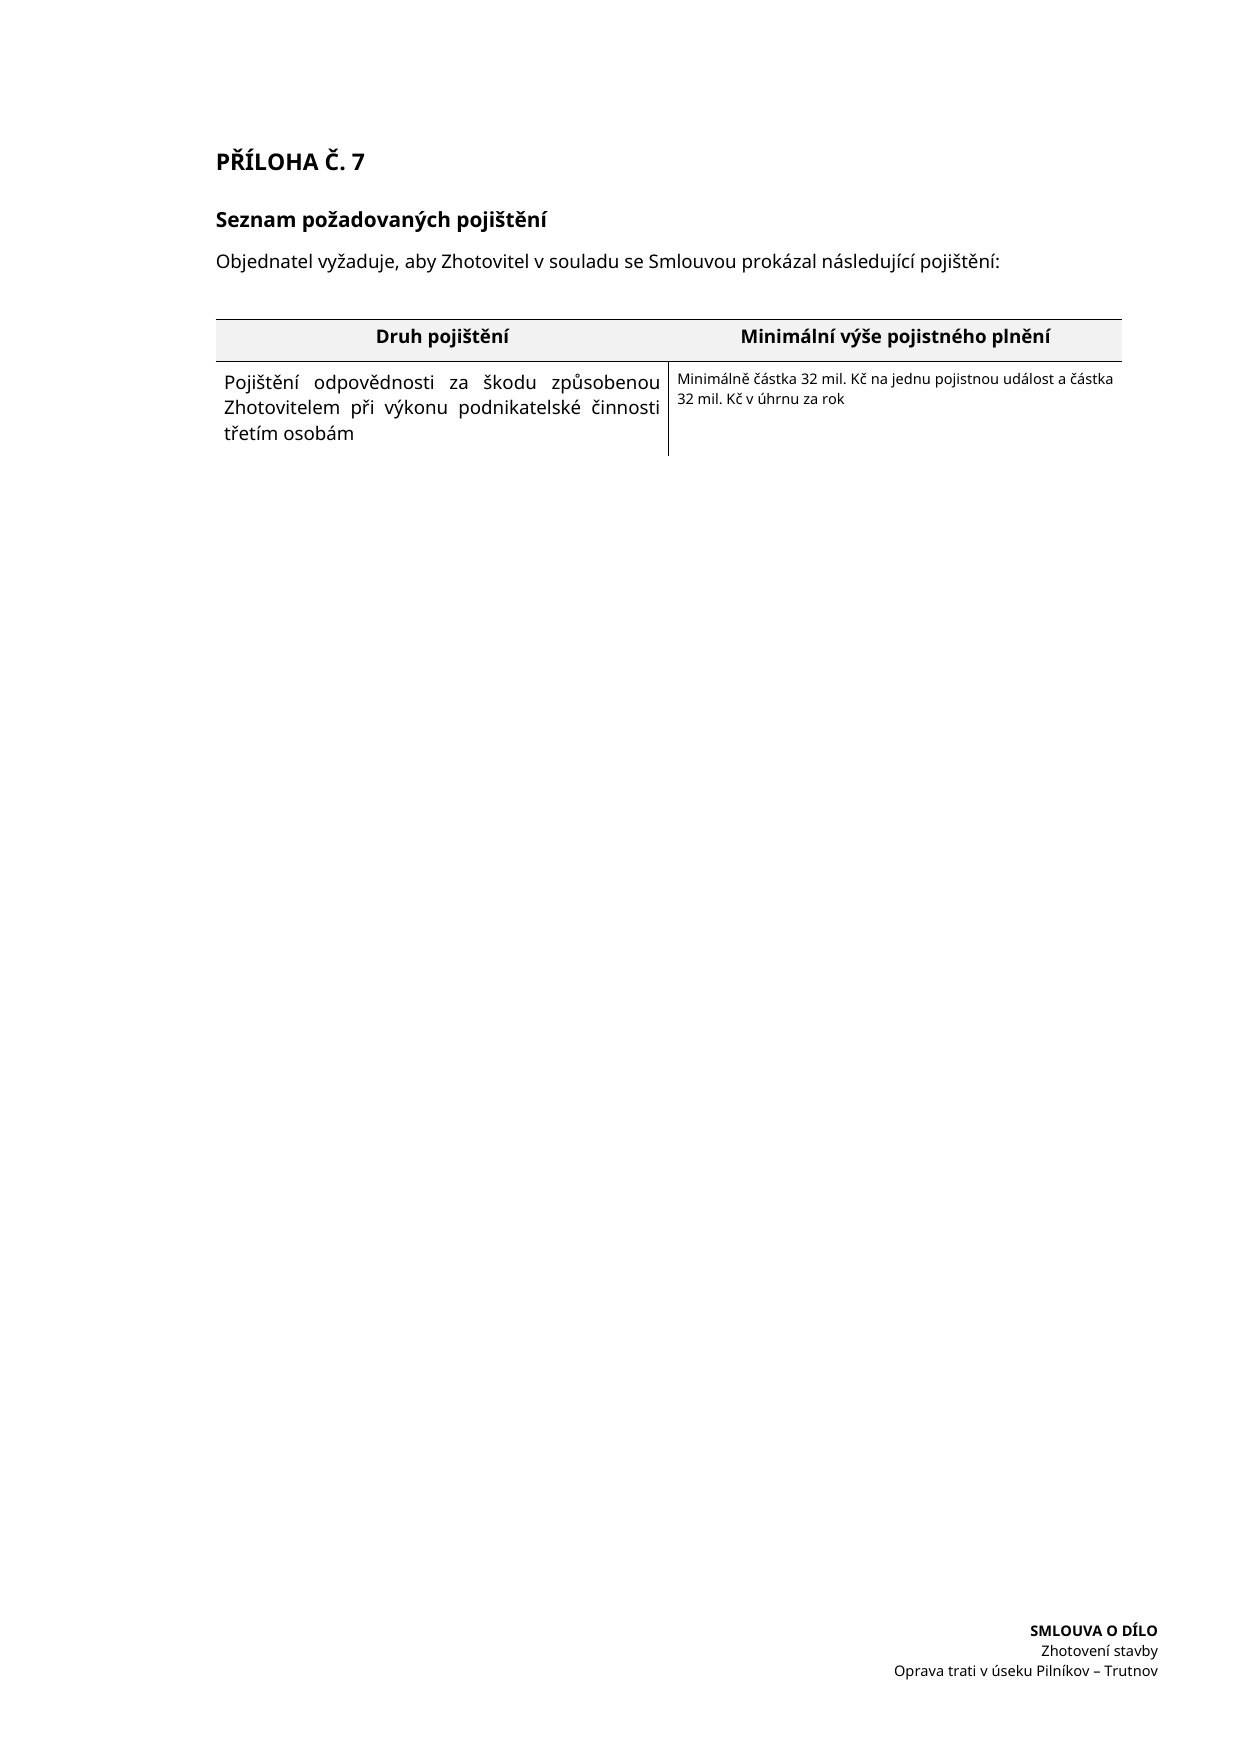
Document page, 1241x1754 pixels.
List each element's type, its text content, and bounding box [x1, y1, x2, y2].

table_header Druh pojištění [216, 320, 669, 361]
table_cell Minimálně částka 32 mil. Kč na jednu pojistnou událost a částka 32 mil. Kč v úhrnu za rok [669, 362, 1122, 456]
table_header Minimální výše pojistného plnění [669, 320, 1122, 361]
text Objednatel vyžaduje, aby Zhotovitel v souladu se Smlouvou prokázal následující pojištění: [216, 249, 1122, 274]
text Příloha č. 7 [216, 146, 1122, 177]
text Seznam požadovaných pojištění [216, 205, 1122, 233]
table_cell Pojištění odpovědnosti za škodu způsobenou Zhotovitelem při výkonu podnikatelské činnosti třetím osobám [216, 362, 668, 456]
